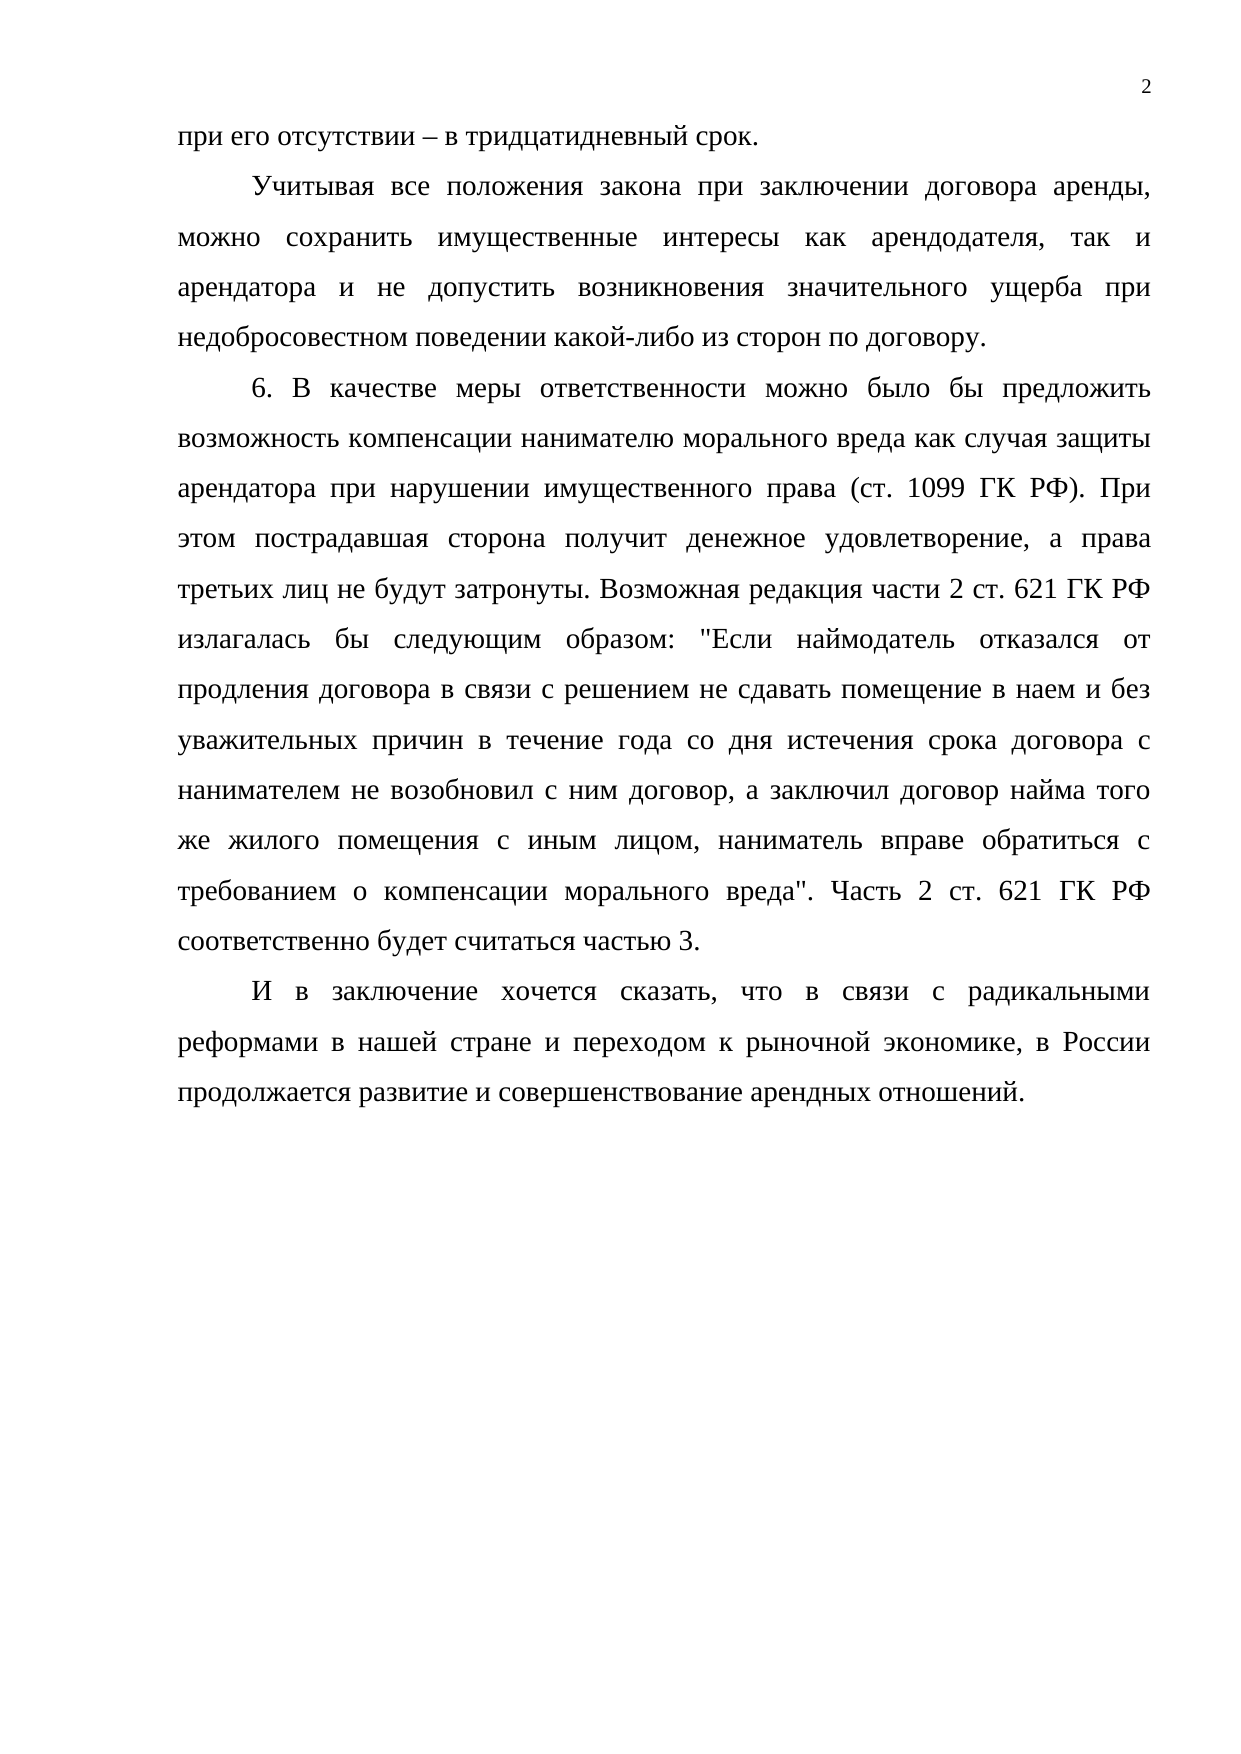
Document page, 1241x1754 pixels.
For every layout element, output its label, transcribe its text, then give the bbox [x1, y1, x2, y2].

text Учитывая все положения закона при заключении договора аренды, можно сохранить имущественные интересы как арендодателя, так и арендатора и не допустить возникновения значительного ущерба при недобросовестном поведении какой-либо из сторон по договору. [177, 168, 1152, 353]
text 6. В качестве меры ответственности можно было бы предложить возможность компенсации нанимателю морального вреда как случая защиты арендатора при нарушении имущественного права (ст. 1099 ГК РФ). При этом пострадавшая сторона получит денежное удовлетворение, а права третьих лиц не будут затронуты. Возможная редакция части 2 ст. 621 ГК РФ излагалась бы следующим образом: "Если наймодатель отказался от продления договора в связи с решением не сдавать помещение в наем и без уважительных причин в течение года со дня истечения срока договора с нанимателем не возобновил с ним договор, а заключил договор найма того же жилого помещения с иным лицом, наниматель вправе обратиться с требованием о компенсации морального вреда". Часть 2 ст. 621 ГК РФ соответственно будет считаться частью 3. [177, 370, 1152, 957]
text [177, 118, 1152, 152]
text И в заключение хочется сказать, что в связи с радикальными реформами в нашей стране и переходом к рыночной экономике, в России продолжается развитие и совершенствование арендных отношений. [177, 973, 1152, 1108]
